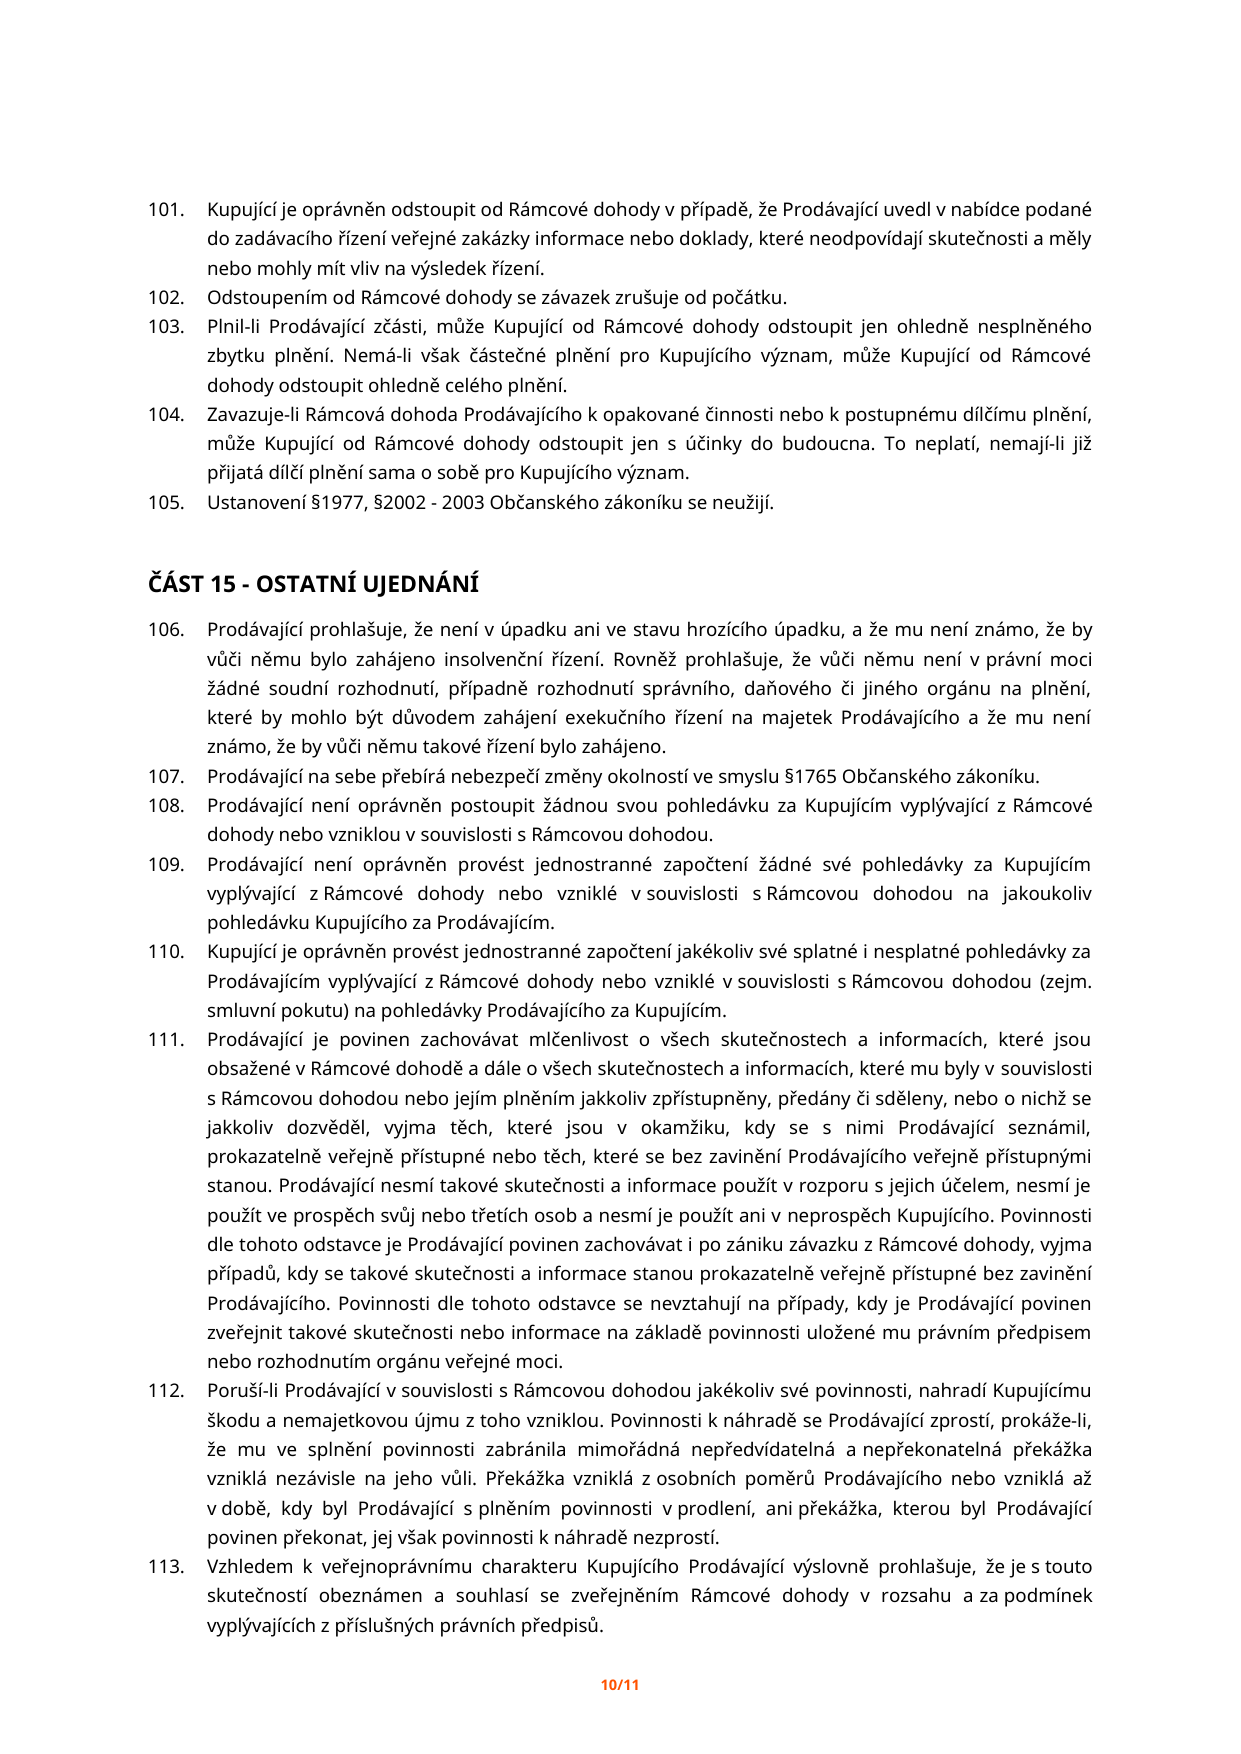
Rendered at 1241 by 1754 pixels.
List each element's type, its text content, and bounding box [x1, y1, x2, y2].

list Ustanovení §1977, §2002 - 2003 Občanského zákoníku se neužijí. [148, 489, 1092, 514]
list Plnil-li Prodávající zčásti, může Kupující od Rámcové dohody odstoupit jen ohledně nesplněného zbytku plnění. Nemá-li však částečné plnění pro Kupujícího význam, může Kupující od Rámcové dohody odstoupit ohledně celého plnění. [148, 313, 1092, 397]
list Poruší-li Prodávající v souvislosti s Rámcovou dohodou jakékoliv své povinnosti, nahradí Kupujícímu škodu a nemajetkovou újmu z toho vzniklou. Povinnosti k náhradě se Prodávající zprostí, prokáže-li, že mu ve splnění povinnosti zabránila mimořádná nepředvídatelná a nepřekonatelná překážka vzniklá nezávisle na jeho vůli. Překážka vzniklá z osobních poměrů Prodávajícího nebo vzniklá až v době, kdy byl Prodávající s plněním povinnosti v prodlení, ani překážka, kterou byl Prodávající povinen překonat, jej však povinnosti k náhradě nezprostí. [148, 1378, 1092, 1549]
list Odstoupením od Rámcové dohody se závazek zrušuje od počátku. [148, 284, 1092, 309]
list Prodávající je povinen zachovávat mlčenlivost o všech skutečnostech a informacích, které jsou obsažené v Rámcové dohodě a dále o všech skutečnostech a informacích, které mu byly v souvislosti s Rámcovou dohodou nebo jejím plněním jakkoliv zpřístupněny, předány či sděleny, nebo o nichž se jakkoliv dozvěděl, vyjma těch, které jsou v okamžiku, kdy se s nimi Prodávající seznámil, prokazatelně veřejně přístupné nebo těch, které se bez zavinění Prodávajícího veřejně přístupnými stanou. Prodávající nesmí takové skutečnosti a informace použít v rozporu s jejich účelem, nesmí je použít ve prospěch svůj nebo třetích osob a nesmí je použít ani v neprospěch Kupujícího. Povinnosti dle tohoto odstavce je Prodávající povinen zachovávat i po zániku závazku z Rámcové dohody, vyjma případů, kdy se takové skutečnosti a informace stanou prokazatelně veřejně přístupné bez zavinění Prodávajícího. Povinnosti dle tohoto odstavce se nevztahují na případy, kdy je Prodávající povinen zveřejnit takové skutečnosti nebo informace na základě povinnosti uložené mu právním předpisem nebo rozhodnutím orgánu veřejné moci. [148, 1026, 1092, 1374]
list Prodávající není oprávněn postoupit žádnou svou pohledávku za Kupujícím vyplývající z Rámcové dohody nebo vzniklou v souvislosti s Rámcovou dohodou. [148, 792, 1092, 847]
subtitle OSTATNÍ UJEDNÁNÍ [148, 568, 1092, 599]
list Prodávající prohlašuje, že není v úpadku ani ve stavu hrozícího úpadku, a že mu není známo, že by vůči němu bylo zahájeno insolvenční řízení. Rovněž prohlašuje, že vůči němu není v právní moci žádné soudní rozhodnutí, případně rozhodnutí správního, daňového či jiného orgánu na plnění, které by mohlo být důvodem zahájení exekučního řízení na majetek Prodávajícího a že mu není známo, že by vůči němu takové řízení bylo zahájeno. [148, 617, 1092, 759]
list Zavazuje-li Rámcová dohoda Prodávajícího k opakované činnosti nebo k postupnému dílčímu plnění, může Kupující od Rámcové dohody odstoupit jen s účinky do budoucna. To neplatí, nemají-li již přijatá dílčí plnění sama o sobě pro Kupujícího význam. [148, 401, 1092, 485]
list Prodávající na sebe přebírá nebezpečí změny okolností ve smyslu §1765 Občanského zákoníku. [148, 763, 1092, 788]
list Prodávající není oprávněn provést jednostranné započtení žádné své pohledávky za Kupujícím vyplývající z Rámcové dohody nebo vzniklé v souvislosti s Rámcovou dohodou na jakoukoliv pohledávku Kupujícího za Prodávajícím. [148, 851, 1092, 935]
list Kupující je oprávněn provést jednostranné započtení jakékoliv své splatné i nesplatné pohledávky za Prodávajícím vyplývající z Rámcové dohody nebo vzniklé v souvislosti s Rámcovou dohodou (zejm. smluvní pokutu) na pohledávky Prodávajícího za Kupujícím. [148, 939, 1092, 1023]
list Kupující je oprávněn odstoupit od Rámcové dohody v případě, že Prodávající uvedl v nabídce podané do zadávacího řízení veřejné zakázky informace nebo doklady, které neodpovídají skutečnosti a měly nebo mohly mít vliv na výsledek řízení. [148, 196, 1092, 280]
list Vzhledem k veřejnoprávnímu charakteru Kupujícího Prodávající výslovně prohlašuje, že je s touto skutečností obeznámen a souhlasí se zveřejněním Rámcové dohody v rozsahu a za podmínek vyplývajících z příslušných právních předpisů. [148, 1553, 1092, 1637]
